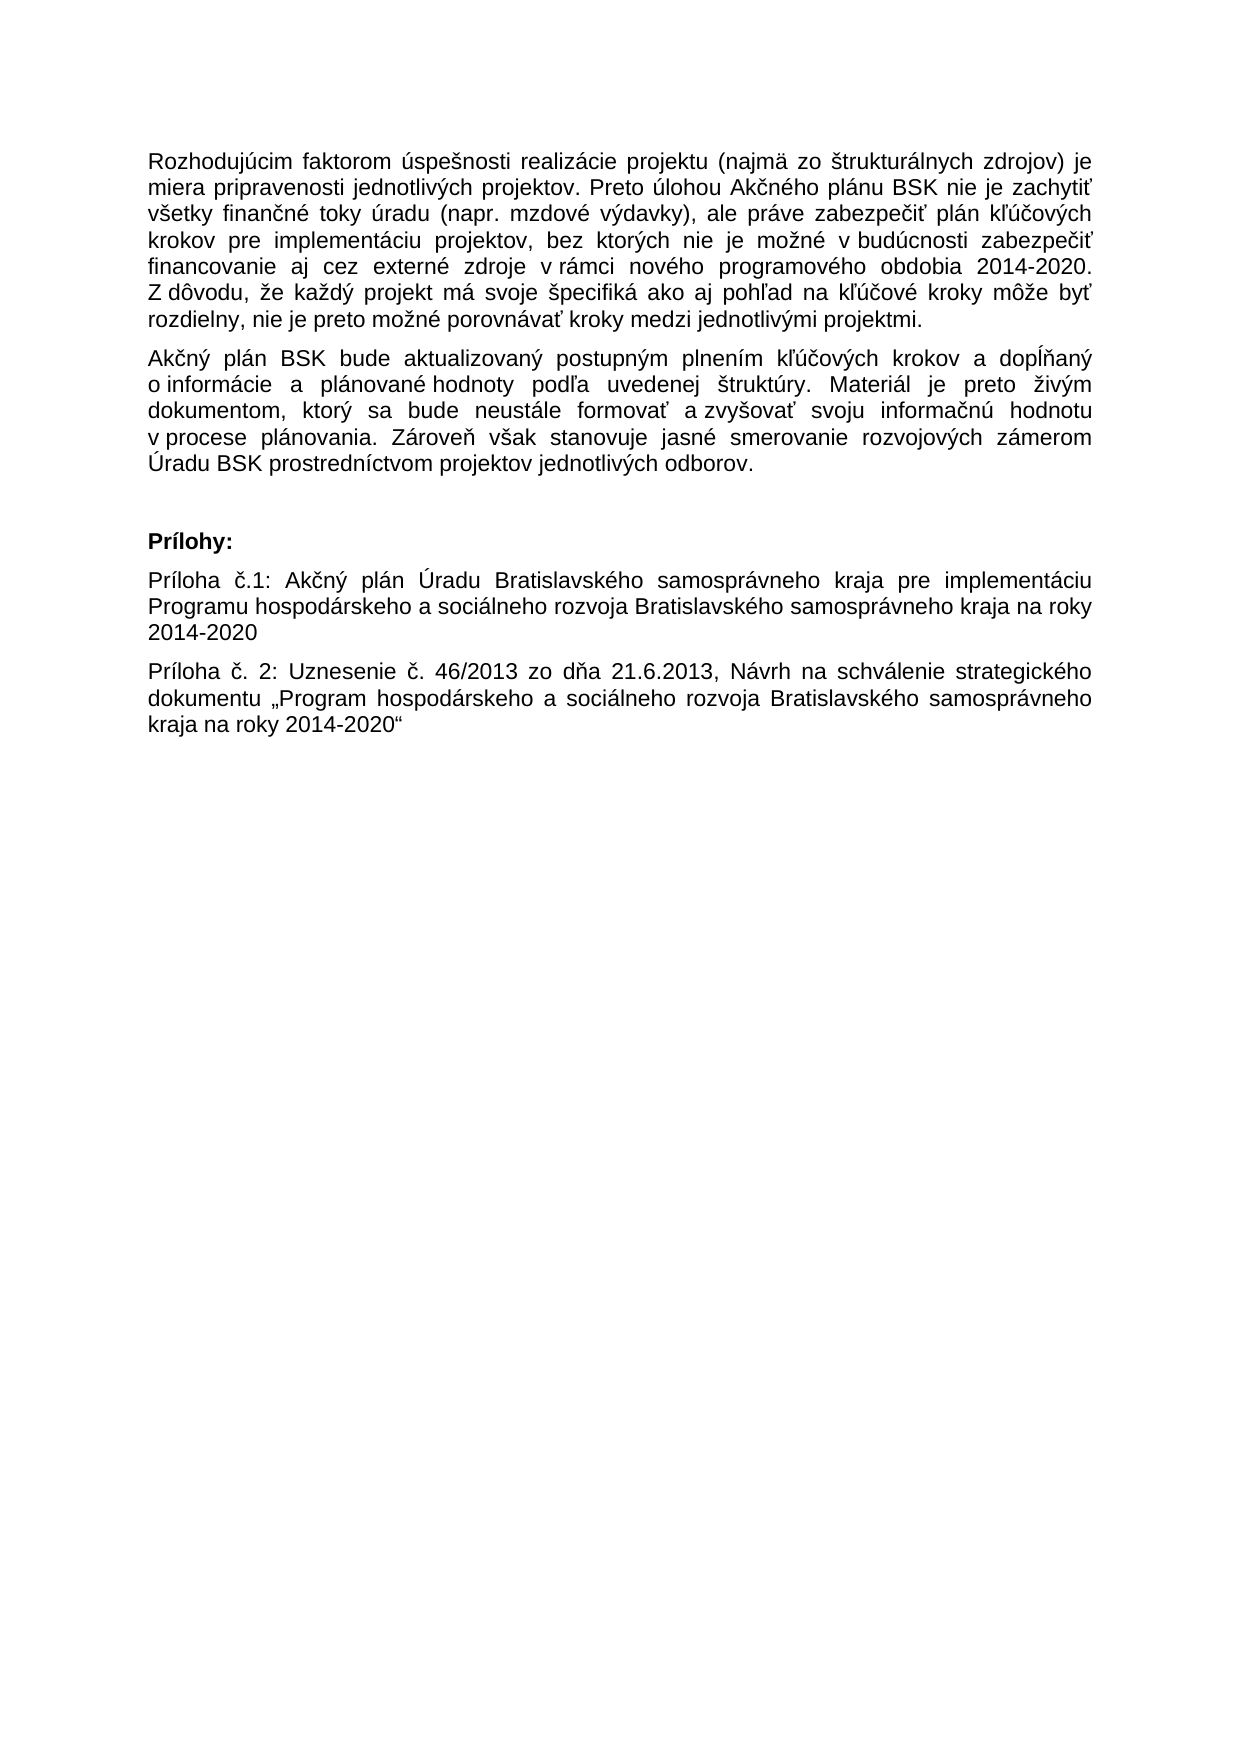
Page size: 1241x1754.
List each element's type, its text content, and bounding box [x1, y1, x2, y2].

text Rozhodujúcim faktorom úspešnosti realizácie projektu (najmä zo štrukturálnych zdrojov) je miera pripravenosti jednotlivých projektov. Preto úlohou Akčného plánu BSK nie je zachytiť všetky finančné toky úradu (napr. mzdové výdavky), ale práve zabezpečiť plán kľúčových krokov pre implementáciu projektov, bez ktorých nie je možné v budúcnosti zabezpečiť financovanie aj cez externé zdroje v rámci nového programového obdobia 2014-2020. Z dôvodu, že každý projekt má svoje špecifiká ako aj pohľad na kľúčové kroky môže byť rozdielny, nie je preto možné porovnávať kroky medzi jednotlivými projektmi. [148, 148, 1093, 332]
text Prílohy: [148, 528, 1093, 554]
text Akčný plán BSK bude aktualizovaný postupným plnením kľúčových krokov a dopĺňaný o informácie a plánované hodnoty podľa uvedenej štruktúry. Materiál je preto živým dokumentom, ktorý sa bude neustále formovať a zvyšovať svoju informačnú hodnotu v procese plánovania. Zároveň však stanovuje jasné smerovanie rozvojových zámerom Úradu BSK prostredníctvom projektov jednotlivých odborov. [148, 344, 1093, 476]
text Príloha č.1: Akčný plán Úradu Bratislavského samosprávneho kraja pre implementáciu Programu hospodárskeho a sociálneho rozvoja Bratislavského samosprávneho kraja na roky 2014-2020 [148, 567, 1093, 646]
text Príloha č. 2: Uznesenie č. 46/2013 zo dňa 21.6.2013, Návrh na schválenie strategického dokumentu „Program hospodárskeho a sociálneho rozvoja Bratislavského samosprávneho kraja na roky 2014-2020“ [148, 658, 1093, 737]
